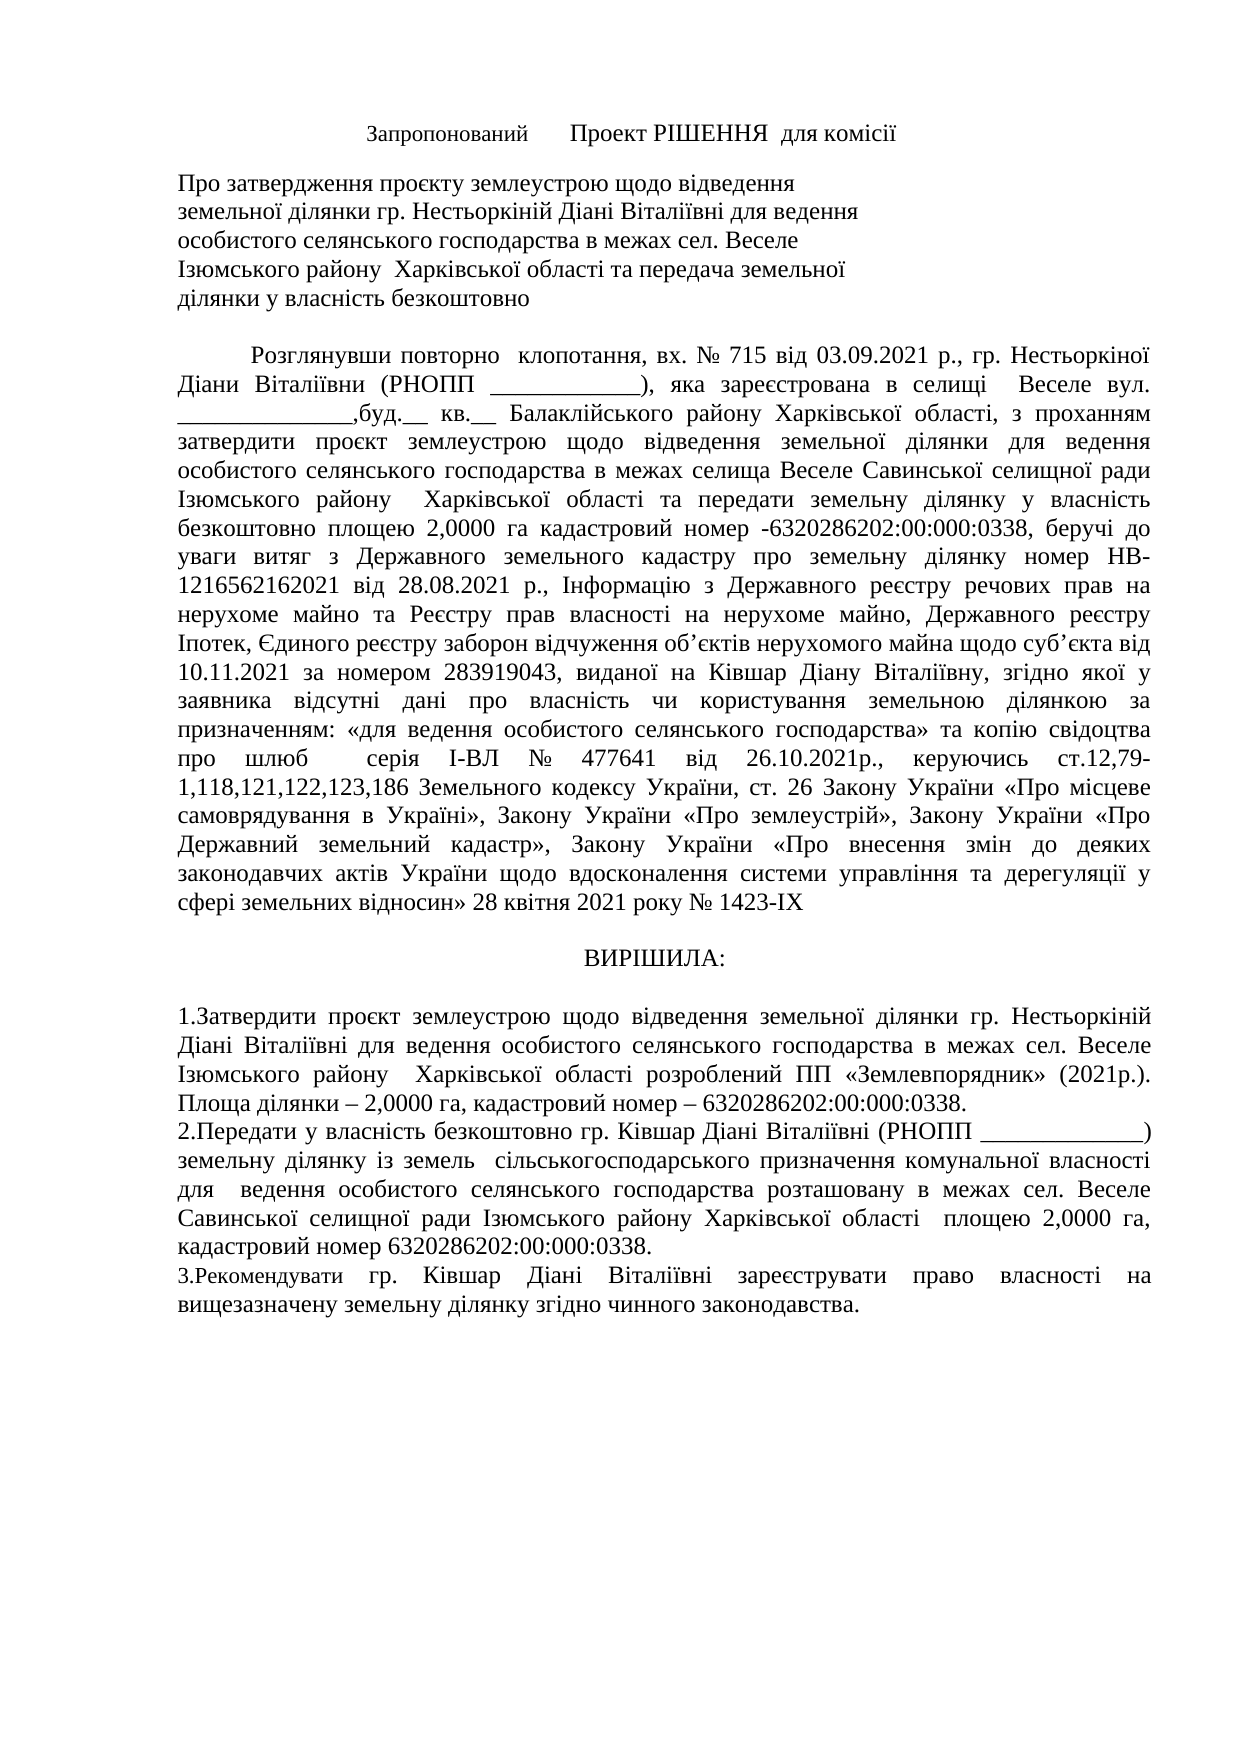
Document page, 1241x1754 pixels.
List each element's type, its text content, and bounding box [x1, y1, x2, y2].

text 1.Затвердити проєкт землеустрою щодо відведення земельної ділянки гр. Нестьоркіній Діані Віталіївні для ведення особистого селянського господарства в межах сел. Веселе Ізюмського району Харківської області розроблений ПП «Землевпорядник» (2021р.). Площа ділянки – 2,0000 га, кадастровий номер – 6320286202:00:000:0338. [177, 1001, 1152, 1116]
text ВИРІШИЛА: [177, 943, 1152, 972]
text 2.Передати у власність безкоштовно гр. Ківшар Діані Віталіївні (РНОПП _____________) земельну ділянку із земель сільськогосподарського призначення комунальної власності для ведення особистого селянського господарства розташовану в межах сел. Веселе Савинської селищної ради Ізюмського району Харківської області площею 2,0000 га, кадастровий номер 6320286202:00:000:0338. [177, 1116, 1152, 1260]
text особистого селянського господарства в межах сел. Веселе [177, 225, 1152, 254]
text Розглянувши повторно клопотання, вх. № 715 від 03.09.2021 р., гр. Нестьоркіної Діани Віталіївни (РНОПП ____________), яка зареєстрована в селищі Веселе вул. ______________,буд.__ кв.__ Балаклійського району Харківської області, з проханням затвердити проєкт землеустрою щодо відведення земельної ділянки для ведення особистого селянського господарства в межах селища Веселе Савинської селищної ради Ізюмського району Харківської області та передати земельну ділянку у власність безкоштовно площею 2,0000 га кадастровий номер -6320286202:00:000:0338, беручі до уваги витяг з Державного земельного кадастру про земельну ділянку номер НВ-1216562162021 від 28.08.2021 р., Інформацію з Державного реєстру речових прав на нерухоме майно та Реєстру прав власності на нерухоме майно, Державного реєстру Іпотек, Єдиного реєстру заборон відчуження об’єктів нерухомого майна щодо суб’єкта від 10.11.2021 за номером 283919043, виданої на Ківшар Діану Віталіївну, згідно якої у заявника відсутні дані про власність чи користування земельною ділянкою за призначенням: «для ведення особистого селянського господарства» та копію свідоцтва про шлюб серія І-ВЛ № 477641 від 26.10.2021р., керуючись ст.12,79-1,118,121,122,123,186 Земельного кодексу України, ст. 26 Закону України «Про місцеве самоврядування в Україні», Закону України «Про землеустрій», Закону України «Про Державний земельний кадастр», Закону України «Про внесення змін до деяких законодавчих актів України щодо вдосконалення системи управління та дерегуляції у сфері земельних відносин» 28 квітня 2021 року № 1423-IX [177, 340, 1152, 916]
text земельної ділянки гр. Нестьоркіній Діані Віталіївні для ведення [177, 196, 1152, 225]
text ділянки у власність безкоштовно [177, 283, 1152, 311]
text Ізюмського району Харківської області та передача земельної [177, 254, 1152, 283]
text 3.Рекомендувати гр. Ківшар Діані Віталіївні зареєструвати право власності на вищезазначену земельну ділянку згідно чинного законодавства. [177, 1260, 1152, 1318]
text Про затвердження проєкту землеустрою щодо відведення [177, 168, 1152, 196]
text Запропонований Проект РІШЕННЯ для комісії [177, 118, 1152, 147]
